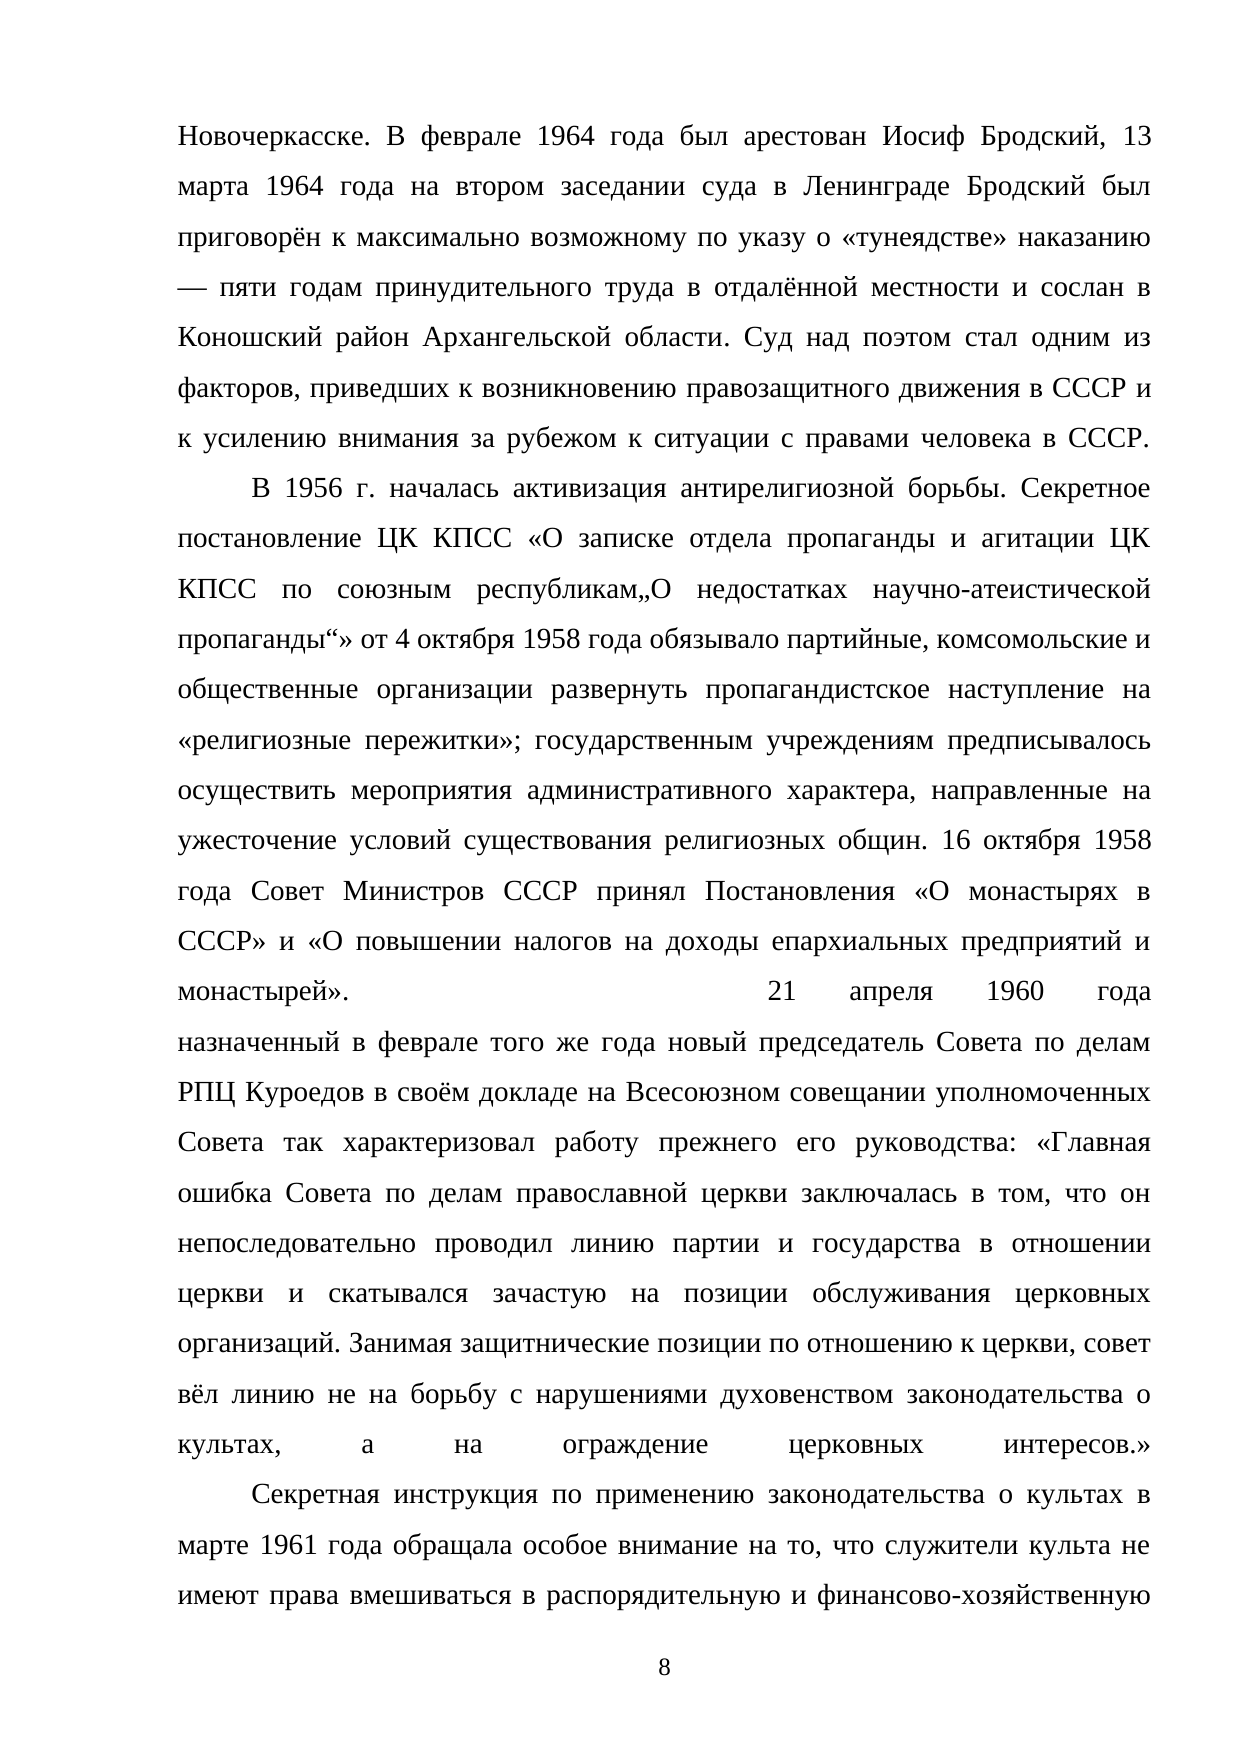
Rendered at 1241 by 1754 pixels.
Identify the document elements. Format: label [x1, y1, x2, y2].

text [177, 118, 1152, 1611]
